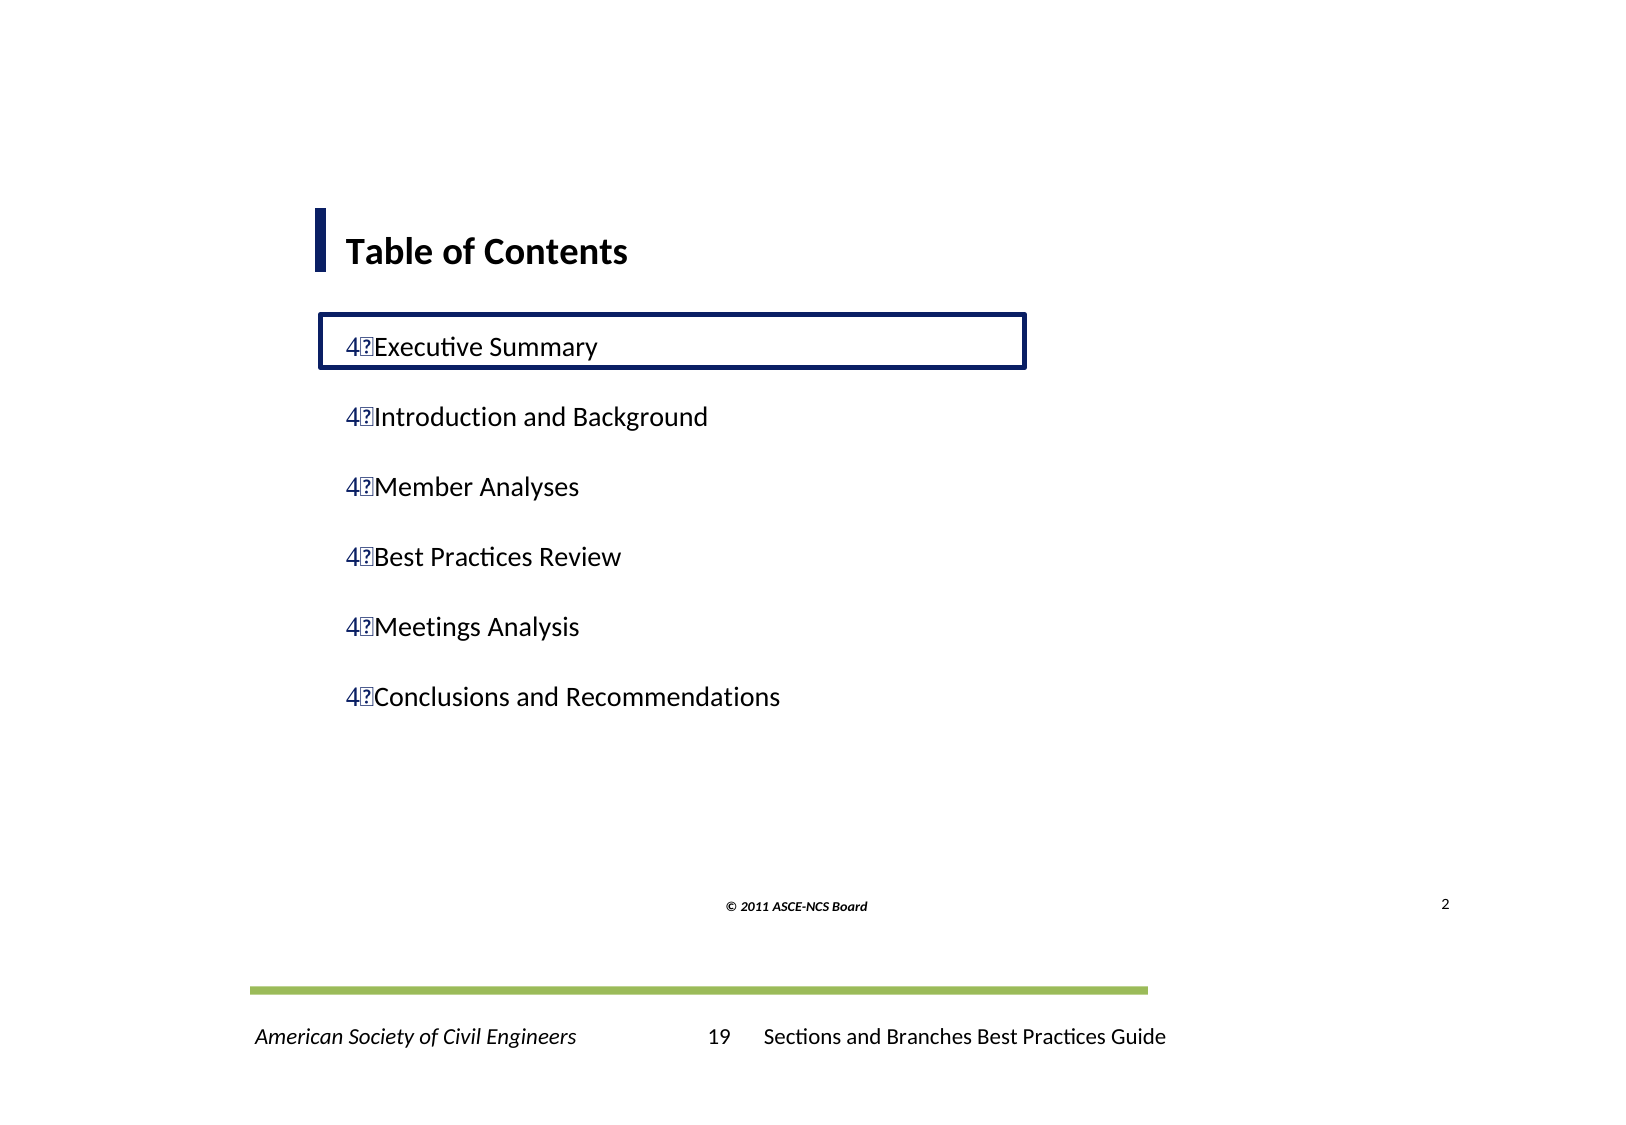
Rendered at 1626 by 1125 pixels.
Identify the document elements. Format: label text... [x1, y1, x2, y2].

text Introduction and Background [346, 399, 1460, 433]
text © 2011 ASCE-NCS Board 2 [725, 894, 1460, 915]
text Best Practices Review [346, 539, 1460, 573]
text Conclusions and Recommendations [346, 679, 1460, 713]
text Table of Contents [346, 227, 1460, 274]
text Executive Summary [346, 329, 1460, 363]
text Member Analyses [346, 469, 1460, 503]
text Meetings Analysis [346, 609, 1460, 643]
